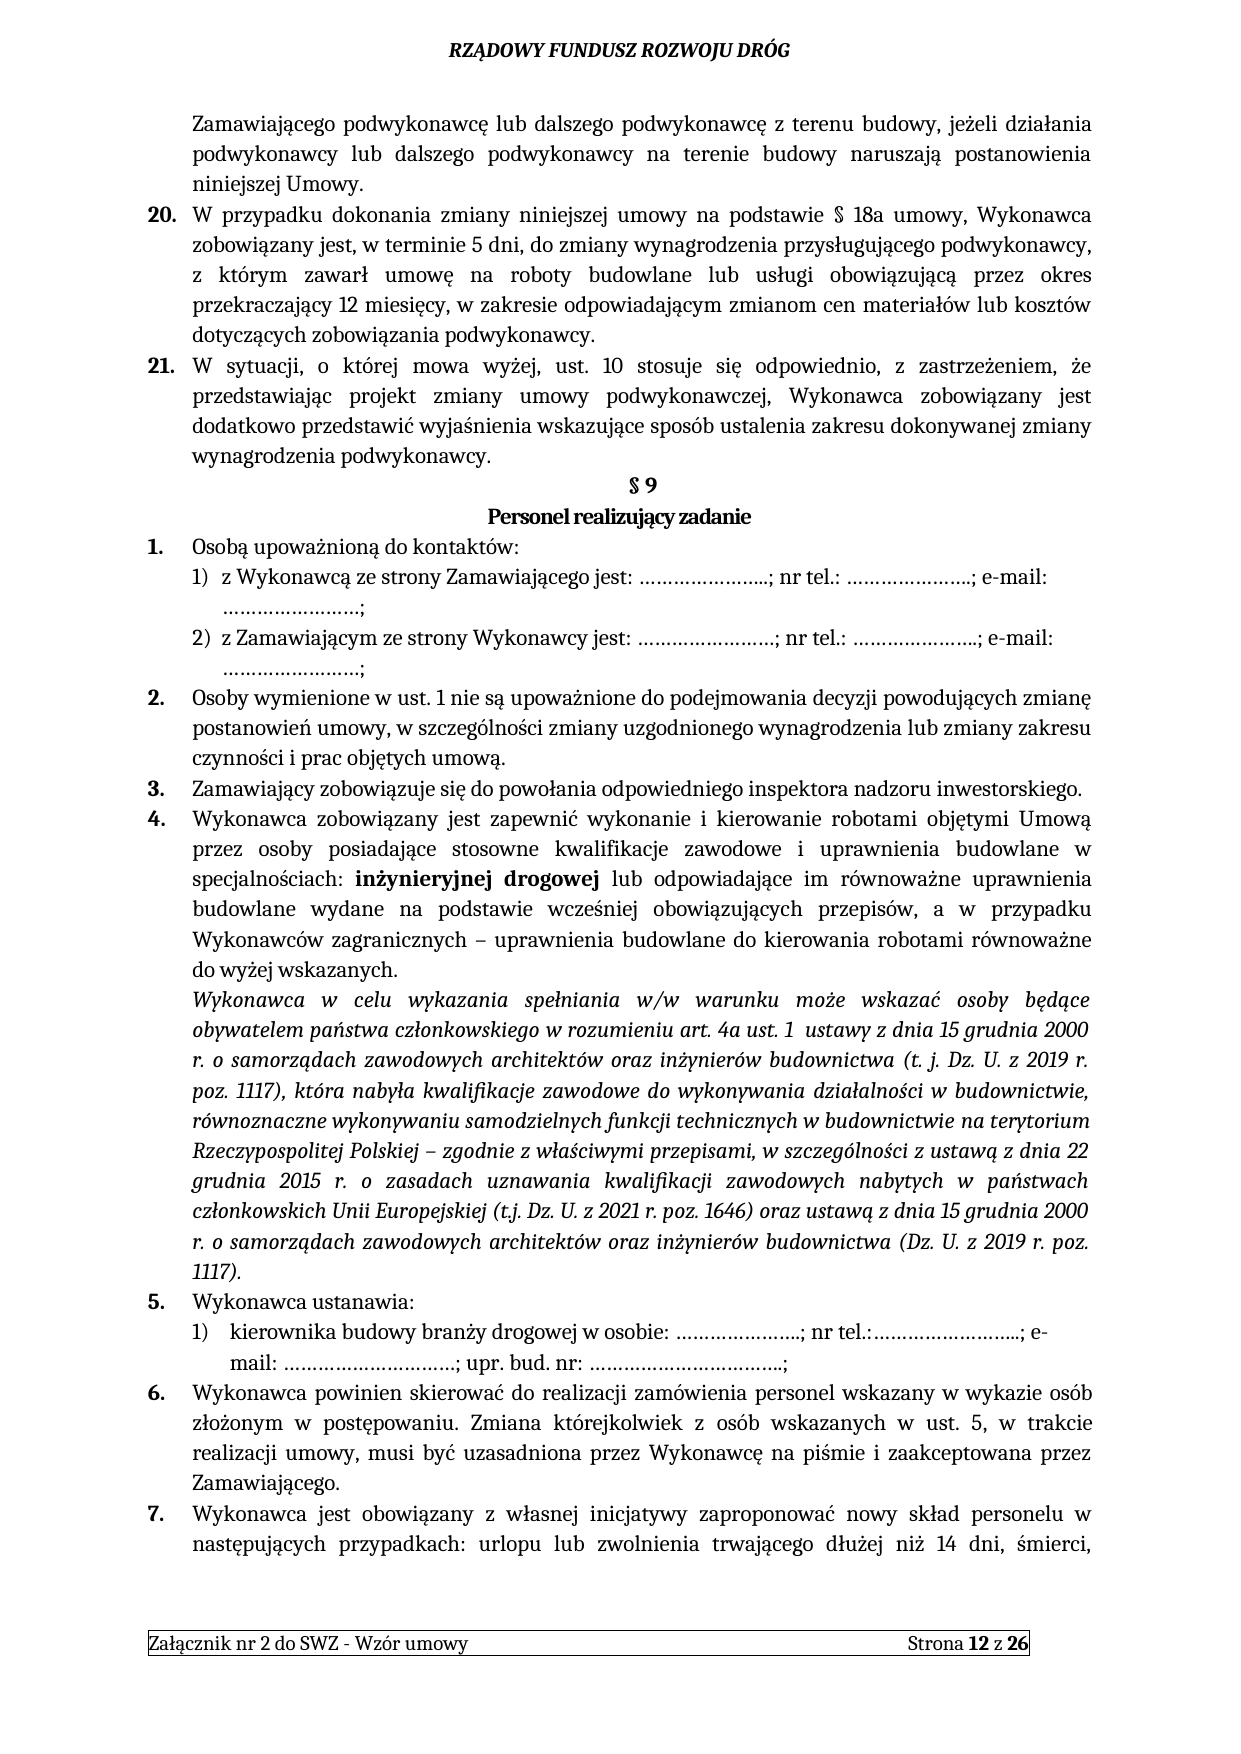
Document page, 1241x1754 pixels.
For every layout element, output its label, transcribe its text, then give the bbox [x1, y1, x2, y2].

text Wykonawca w celu wykazania spełniania w/w warunku może wskazać osoby będące obywatelem państwa członkowskiego w rozumieniu art. 4a ust. 1 ustawy z dnia 15 grudnia 2000 r. o samorządach zawodowych architektów oraz inżynierów budownictwa (t. j. Dz. U. z 2019 r. poz. 1117), która nabyła kwalifikacje zawodowe do wykonywania działalności w budownictwie, równoznaczne wykonywaniu samodzielnych funkcji technicznych w budownictwie na terytorium Rzeczypospolitej Polskiej – zgodnie z właściwymi przepisami, w szczególności z ustawą z dnia 22 grudnia 2015 r. o zasadach uznawania kwalifikacji zawodowych nabytych w państwach członkowskich Unii Europejskiej (t.j. Dz. U. z 2021 r. poz. 1646) oraz ustawą z dnia 15 grudnia 2000 r. o samorządach zawodowych architektów oraz inżynierów budownictwa (Dz. U. z 2019 r. poz. 1117). [192, 987, 1093, 1285]
list z Zamawiającym ze strony Wykonawcy jest: ……………………; nr tel.: ………………….; e-mail: ……………………; [192, 624, 1093, 681]
list Osobą upoważnioną do kontaktów: [148, 534, 1093, 560]
text Personel realizujący zadanie [148, 503, 1093, 530]
list Osoby wymienione w ust. 1 nie są upoważnione do podejmowania decyzji powodujących zmianę postanowień umowy, w szczególności zmiany uzgodnionego wynagrodzenia lub zmiany zakresu czynności i prac objętych umową. [148, 685, 1093, 771]
list Zamawiający zobowiązuje się do powołania odpowiedniego inspektora nadzoru inwestorskiego. [148, 775, 1093, 802]
list Wykonawca ustanawia: [148, 1289, 1093, 1315]
list Wykonawca powinien skierować do realizacji zamówienia personel wskazany w wykazie osób złożonym w postępowaniu. Zmiana którejkolwiek z osób wskazanych w ust. 5, w trakcie realizacji umowy, musi być uzasadniona przez Wykonawcę na piśmie i zaakceptowana przez Zamawiającego. [148, 1379, 1093, 1496]
text § 9 [148, 473, 1093, 499]
list Wykonawca zobowiązany jest zapewnić wykonanie i kierowanie robotami objętymi Umową przez osoby posiadające stosowne kwalifikacje zawodowe i uprawnienia budowlane w specjalnościach: inżynieryjnej drogowej lub odpowiadające im równoważne uprawnienia budowlane wydane na podstawie wcześniej obowiązujących przepisów, a w przypadku Wykonawców zagranicznych – uprawnienia budowlane do kierowania robotami równoważne do wyżej wskazanych. [148, 806, 1093, 983]
list kierownika budowy branży drogowej w osobie: ………………….; nr tel.:……………………..; e-mail: …………………………; upr. bud. nr: …………………………….; [192, 1319, 1093, 1376]
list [148, 111, 1093, 197]
list W sytuacji, o której mowa wyżej, ust. 10 stosuje się odpowiednio, z zastrzeżeniem, że przedstawiając projekt zmiany umowy podwykonawczej, Wykonawca zobowiązany jest dodatkowo przedstawić wyjaśnienia wskazujące sposób ustalenia zakresu dokonywanej zmiany wynagrodzenia podwykonawcy. [148, 352, 1093, 469]
list W przypadku dokonania zmiany niniejszej umowy na podstawie § 18a umowy, Wykonawca zobowiązany jest, w terminie 5 dni, do zmiany wynagrodzenia przysługującego podwykonawcy, z którym zawarł umowę na roboty budowlane lub usługi obowiązującą przez okres przekraczający 12 miesięcy, w zakresie odpowiadającym zmianom cen materiałów lub kosztów dotyczących zobowiązania podwykonawcy. [148, 201, 1093, 348]
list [148, 1500, 1093, 1557]
list z Wykonawcą ze strony Zamawiającego jest: …………………..; nr tel.: ………………….; e-mail: ……………………; [192, 564, 1093, 620]
